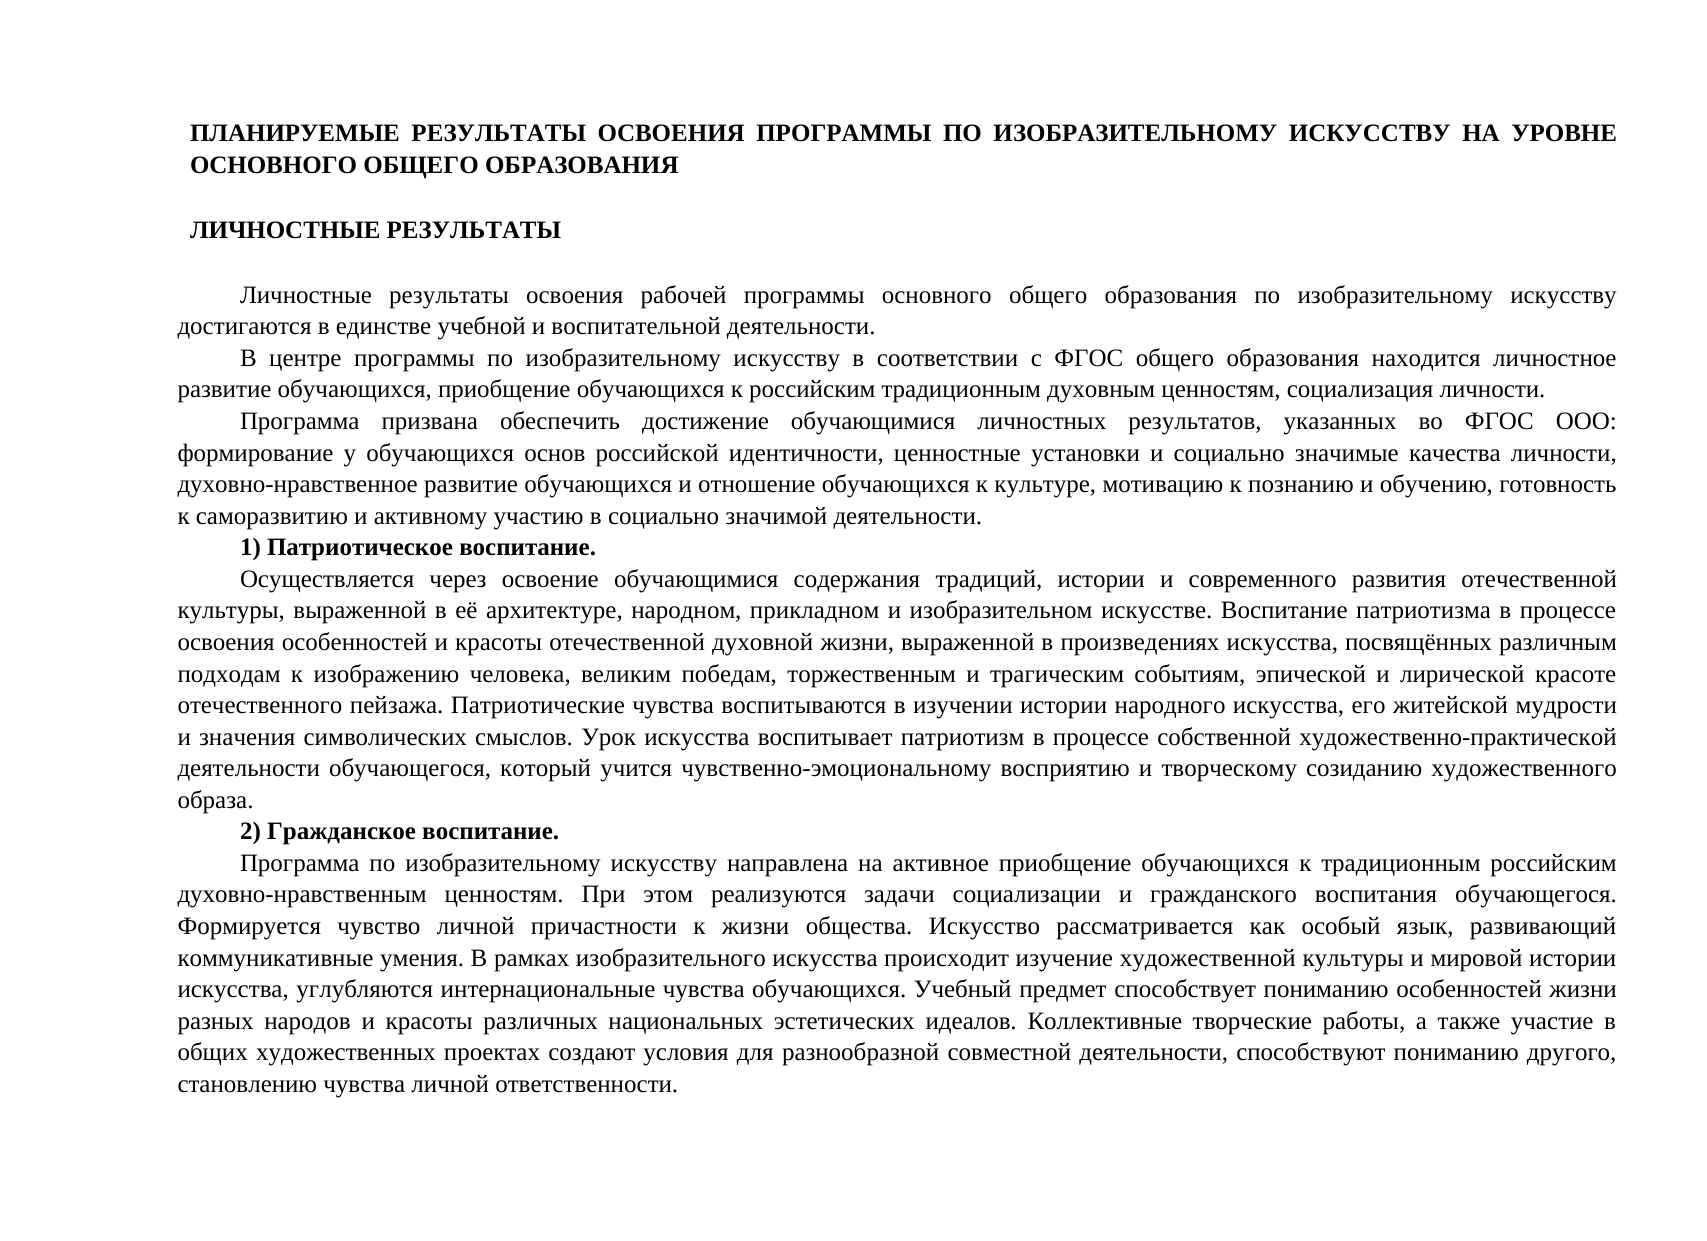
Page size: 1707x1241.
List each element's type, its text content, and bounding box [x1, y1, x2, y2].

text Личностные результаты освоения рабочей программы основного общего образования по изобразительному искусству достигаются в единстве учебной и воспитательной деятельности. [177, 280, 1618, 340]
text Программа призвана обеспечить достижение обучающимися личностных результатов, указанных во ФГОС ООО: формирование у обучающихся основ российской идентичности, ценностные установки и социально значимые качества личности, духовно-нравственное развитие обучающихся и отношение обучающихся к культуре, мотивацию к познанию и обучению, готовность к саморазвитию и активному участию в социально значимой деятельности. [177, 406, 1618, 529]
text Осуществляется через освоение обучающимися содержания традиций, истории и современного развития отечественной культуры, выраженной в её архитектуре, народном, прикладном и изобразительном искусстве. Воспитание патриотизма в процессе освоения особенностей и красоты отечественной духовной жизни, выраженной в произведениях искусства, посвящённых различным подходам к изображению человека, великим победам, торжественным и трагическим событиям, эпической и лирической красоте отечественного пейзажа. Патриотические чувства воспитываются в изучении истории народного искусства, его житейской мудрости и значения символических смыслов. Урок искусства воспитывает патриотизм в процессе собственной художественно-практической деятельности обучающегося, который учится чувственно-эмоциональному восприятию и творческому созиданию художественного образа. [177, 564, 1618, 814]
text ЛИЧНОСТНЫЕ РЕЗУЛЬТАТЫ [190, 215, 1618, 243]
text 1) Патриотическое воспитание. [177, 532, 1618, 561]
text В центре программы по изобразительному искусству в соответствии с ФГОС общего образования находится личностное развитие обучающихся, приобщение обучающихся к российским традиционным духовным ценностям, социализация личности. [177, 343, 1618, 403]
text Программа по изобразительному искусству направлена на активное приобщение обучающихся к традиционным российским духовно-нравственным ценностям. При этом реализуются задачи социализации и гражданского воспитания обучающегося. Формируется чувство личной причастности к жизни общества. Искусство рассматривается как особый язык, развивающий коммуникативные умения. В рамках изобразительного искусства происходит изучение художественной культуры и мировой истории искусства, углубляются интернациональные чувства обучающихся. Учебный предмет способствует пониманию особенностей жизни разных народов и красоты различных национальных эстетических идеалов. Коллективные творческие работы, а также участие в общих художественных проектах создают условия для разнообразной совместной деятельности, способствуют пониманию другого, становлению чувства личной ответственности. [177, 848, 1618, 1098]
text ПЛАНИРУЕМЫЕ РЕЗУЛЬТАТЫ ОСВОЕНИЯ ПРОГРАММЫ ПО ИЗОБРАЗИТЕЛЬНОМУ ИСКУССТВУ НА УРОВНЕ ОСНОВНОГО ОБЩЕГО ОБРАЗОВАНИЯ [190, 118, 1618, 178]
text 2) Гражданское воспитание. [177, 816, 1618, 845]
